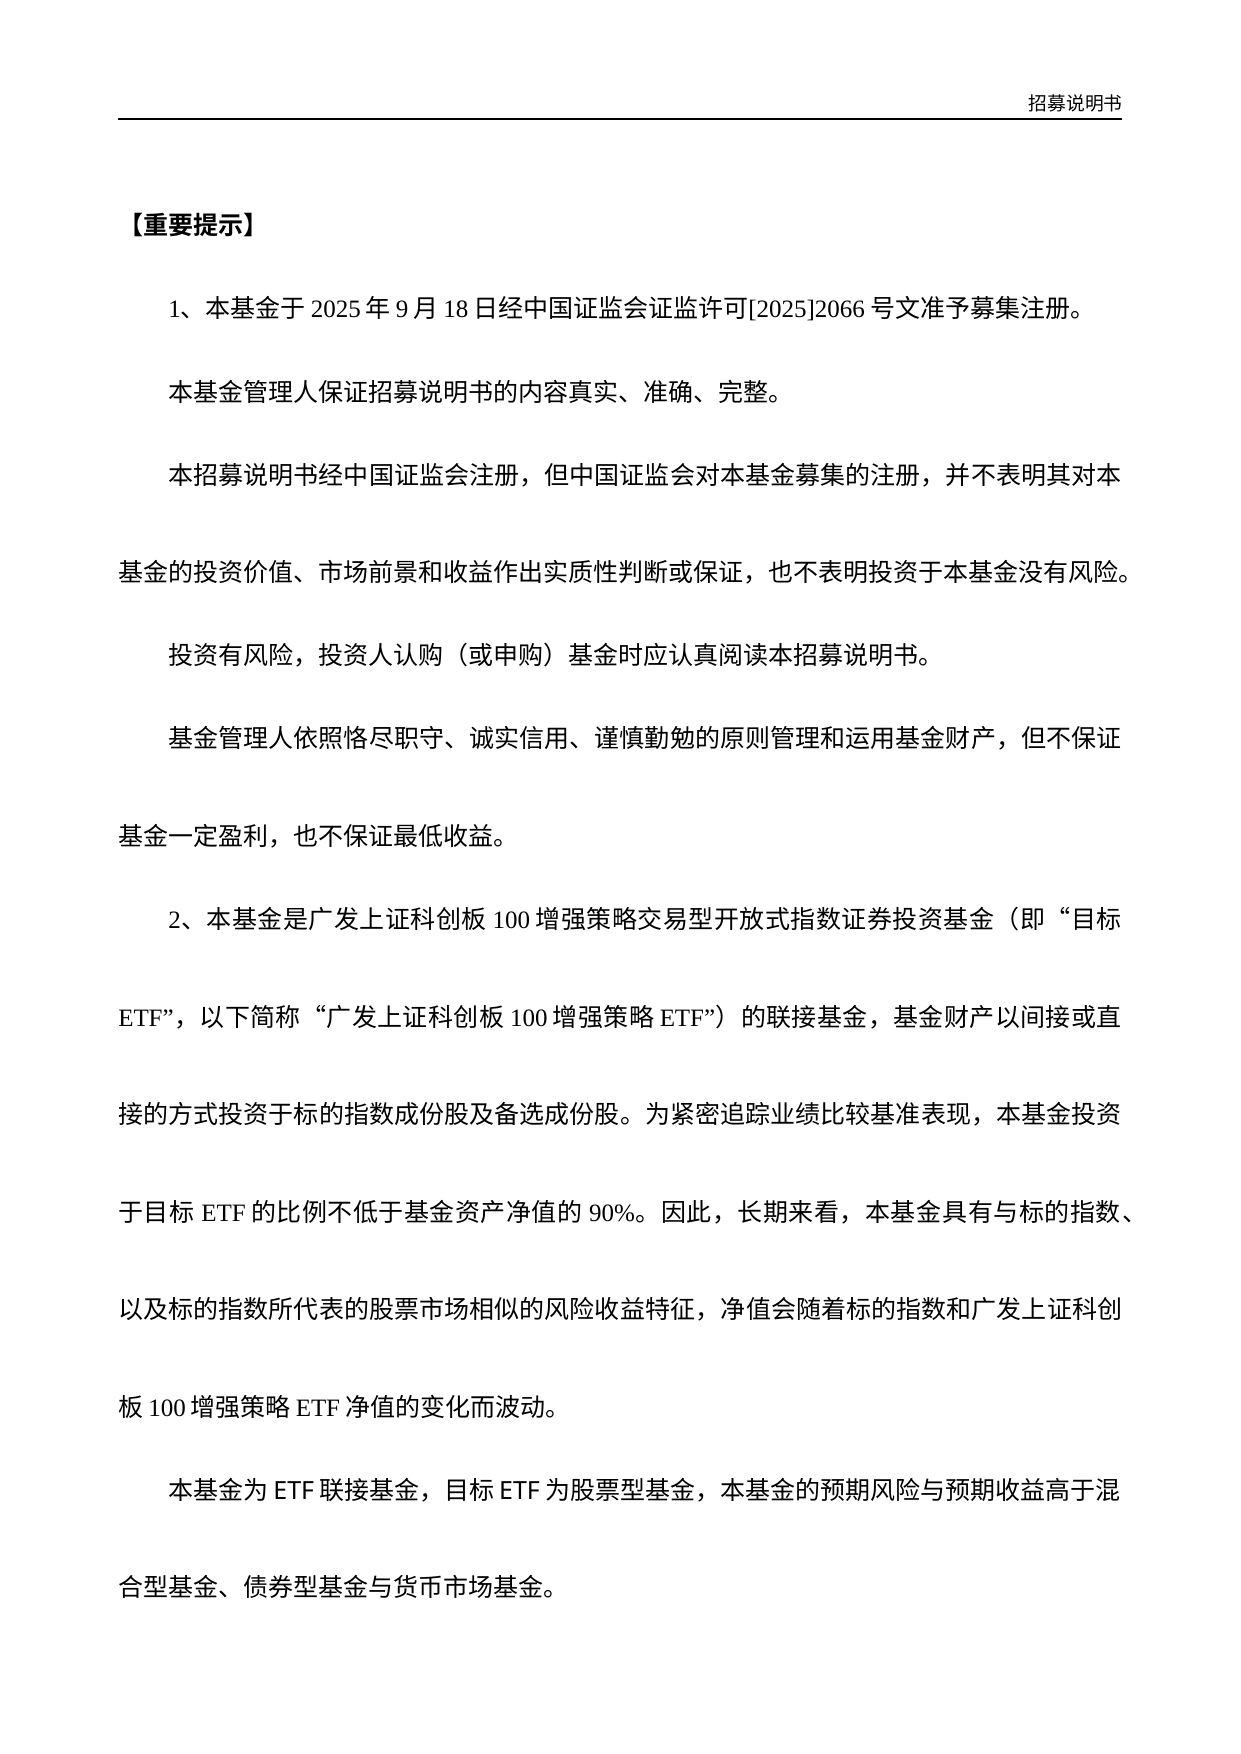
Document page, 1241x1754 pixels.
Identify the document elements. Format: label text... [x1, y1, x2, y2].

text 2、本基金是广发上证科创板100增强策略交易型开放式指数证券投资基金（即“目标ETF”，以下简称“广发上证科创板100增强策略ETF”）的联接基金，基金财产以间接或直接的方式投资于标的指数成份股及备选成份股。为紧密追踪业绩比较基准表现，本基金投资于目标 ETF的比例不低于基金资产净值的90%。因此，长期来看，本基金具有与标的指数、以及标的指数所代表的股票市场相似的风险收益特征，净值会随着标的指数和广发上证科创板100增强策略ETF净值的变化而波动。 [118, 885, 1122, 1438]
text 本基金为ETF联接基金，目标ETF为股票型基金，本基金的预期风险与预期收益高于混合型基金、债券型基金与货币市场基金。 [118, 1456, 1122, 1618]
text 1、本基金于2025年9月18日经中国证监会证监许可[2025]2066号文准予募集注册。 [118, 274, 1122, 339]
text 投资有风险，投资人认购（或申购）基金时应认真阅读本招募说明书。 [118, 621, 1122, 686]
text 本基金管理人保证招募说明书的内容真实、准确、完整。 [118, 358, 1122, 423]
text 本招募说明书经中国证监会注册，但中国证监会对本基金募集的注册，并不表明其对本基金的投资价值、市场前景和收益作出实质性判断或保证，也不表明投资于本基金没有风险。 [118, 441, 1122, 603]
text 基金管理人依照恪尽职守、诚实信用、谨慎勤勉的原则管理和运用基金财产，但不保证基金一定盈利，也不保证最低收益。 [118, 704, 1122, 867]
text 【重要提示】 [118, 191, 1122, 256]
